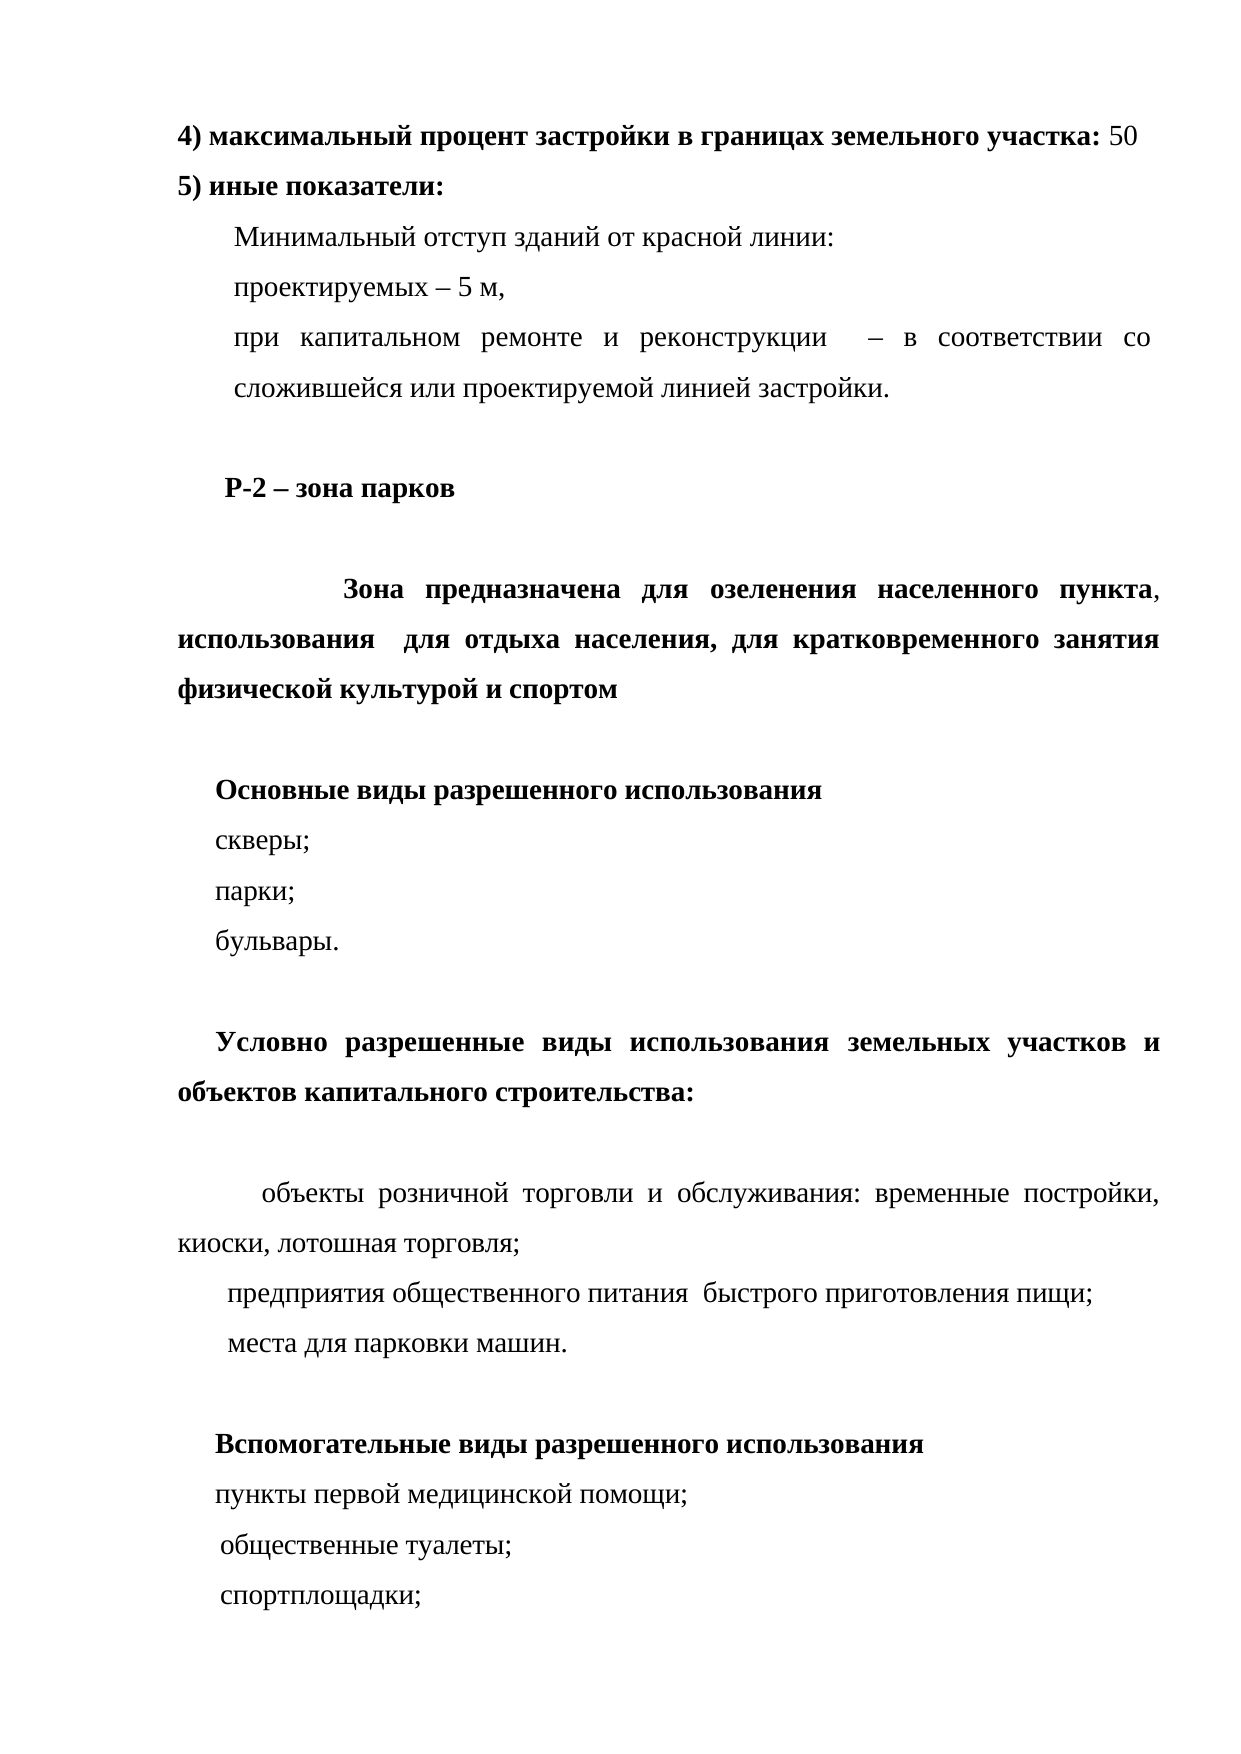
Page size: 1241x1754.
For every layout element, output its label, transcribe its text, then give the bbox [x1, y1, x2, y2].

text при капитальном ремонте и реконструкции – в соответствии со сложившейся или проектируемой линией застройки. [233, 319, 1152, 403]
text Основные виды разрешенного использования [177, 772, 1160, 806]
text предприятия общественного питания быстрого приготовления пищи; [177, 1275, 1160, 1309]
text бульвары. [177, 923, 1160, 957]
text Условно разрешенные виды использования земельных участков и объектов капитального строительства: [177, 1024, 1160, 1108]
text проектируемых – , [177, 269, 1160, 303]
text объекты розничной торговли и обслуживания: временные постройки, киоски, лотошная торговля; [177, 1175, 1160, 1258]
text скверы; [177, 822, 1160, 856]
text общественные туалеты; [177, 1527, 1160, 1560]
text спортплощадки; [177, 1577, 1160, 1611]
text парки; [177, 873, 1160, 906]
text 4) максимальный процент застройки в границах земельного участка: 50 [177, 118, 1160, 152]
text Минимальный отступ зданий от красной линии: [177, 219, 1160, 252]
text Зона предназначена для озеленения населенного пункта, использования для отдыха населения, для кратковременного занятия физической культурой и спортом [177, 571, 1160, 705]
text Р-2 – зона парков [177, 470, 1160, 504]
text места для парковки машин. [177, 1326, 1160, 1359]
text 5) иные показатели: [177, 168, 1160, 202]
text Вспомогательные виды разрешенного использования [177, 1426, 1160, 1460]
text пункты первой медицинской помощи; [177, 1477, 1160, 1510]
